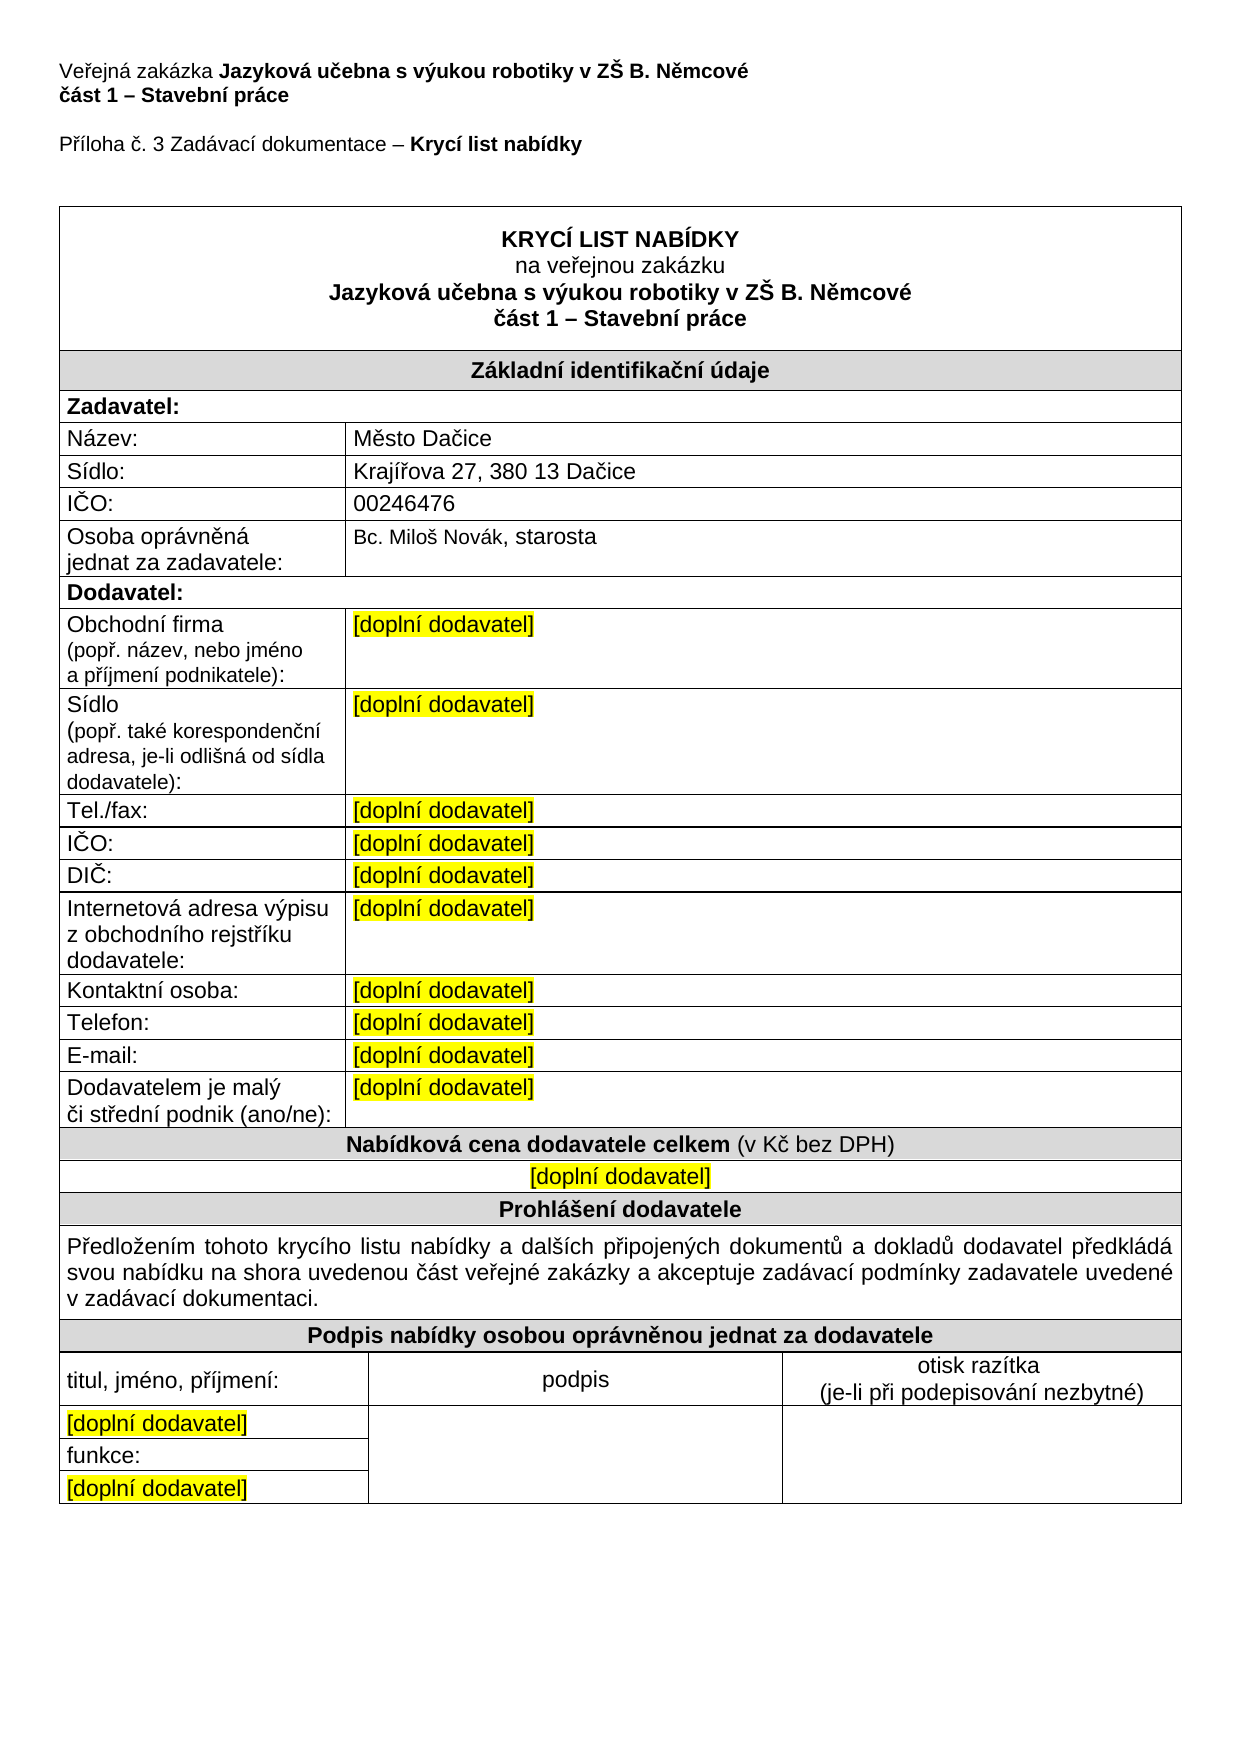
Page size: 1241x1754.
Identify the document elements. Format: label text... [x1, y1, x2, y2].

text část 1 – Stavební práce [59, 83, 1093, 107]
table_cell [doplní dodavatel] [346, 609, 1181, 688]
table_cell [783, 1406, 1181, 1503]
table_cell Internetová adresa výpisu z obchodního rejstříku dodavatele: [60, 893, 345, 974]
table_cell Nabídková cena dodavatele celkem (v Kč bez DPH) [60, 1128, 1181, 1159]
table_cell Podpis nabídky osobou oprávněnou jednat za dodavatele [60, 1320, 1181, 1351]
table_cell , starosta [346, 521, 1181, 576]
table_cell Základní identifikační údaje [60, 351, 1181, 390]
table_cell Dodavatelem je malý či střední podnik (ano/ne): [60, 1072, 345, 1127]
table_cell titul, jméno, příjmení: [60, 1353, 368, 1405]
table_cell funkce: [60, 1439, 368, 1470]
table_cell [369, 1406, 782, 1503]
table_cell [doplní dodavatel] [346, 893, 1181, 974]
table_cell Krajířova 27, 380 13 Dačice [346, 456, 1181, 487]
table_header KRYCÍ LIST NABÍDKY na veřejnou zakázku Jazyková učebna s výukou robotiky v ZŠ B. Němcové část 1 – Stavební práce [60, 207, 1181, 350]
table_cell Sídlo (popř. také korespondenční adresa, je-li odlišná od sídla dodavatele): [60, 689, 345, 794]
table_cell Kontaktní osoba: [60, 975, 345, 1006]
table_cell podpis [369, 1353, 782, 1405]
table_cell Tel./fax: [60, 795, 345, 826]
table_cell Dodavatel: [60, 577, 1181, 608]
table_cell Město Dačice [346, 423, 1181, 455]
table_cell E-mail: [60, 1040, 345, 1071]
table_cell [doplní dodavatel] [346, 689, 1181, 794]
table_cell Zadavatel: [60, 391, 1181, 422]
table_cell [doplní dodavatel] [60, 1161, 1181, 1192]
table_cell Předložením tohoto krycího listu nabídky a dalších připojených dokumentů a dokladů dodavatel předkládá svou nabídku na shora uvedenou část veřejné zakázky a akceptuje zadávací podmínky zadavatele uvedené v zadávací dokumentaci. [60, 1226, 1181, 1319]
table_cell [doplní dodavatel] [346, 795, 1181, 826]
table_cell [doplní dodavatel] [60, 1406, 368, 1438]
text Veřejná zakázka Jazyková učebna s výukou robotiky v ZŠ B. Němcové [59, 59, 1093, 83]
table_cell IČO: [60, 828, 345, 859]
table_cell Osoba oprávněná jednat za zadavatele: [60, 521, 345, 576]
table_cell IČO: [60, 488, 345, 520]
table_cell [doplní dodavatel] [346, 1072, 1181, 1127]
text Příloha č. 3 Zadávací dokumentace – Krycí list nabídky [59, 132, 1181, 156]
table_cell Obchodní firma (popř. název, nebo jméno a příjmení podnikatele): [60, 609, 345, 688]
table_cell Prohlášení dodavatele [60, 1193, 1181, 1224]
table_cell otisk razítka (je-li při podepisování nezbytné) [783, 1353, 1181, 1405]
table_cell [doplní dodavatel] [346, 828, 1181, 859]
table_cell DIČ: [60, 860, 345, 891]
table_cell Sídlo: [60, 456, 345, 487]
table_cell [doplní dodavatel] [346, 1040, 1181, 1071]
table_cell [doplní dodavatel] [60, 1471, 368, 1503]
table_cell [doplní dodavatel] [346, 1007, 1181, 1039]
table_cell Telefon: [60, 1007, 345, 1039]
table_cell Název: [60, 423, 345, 455]
table_cell [doplní dodavatel] [346, 975, 1181, 1006]
table_cell 00246476 [346, 488, 1181, 520]
table_cell [doplní dodavatel] [346, 860, 1181, 891]
